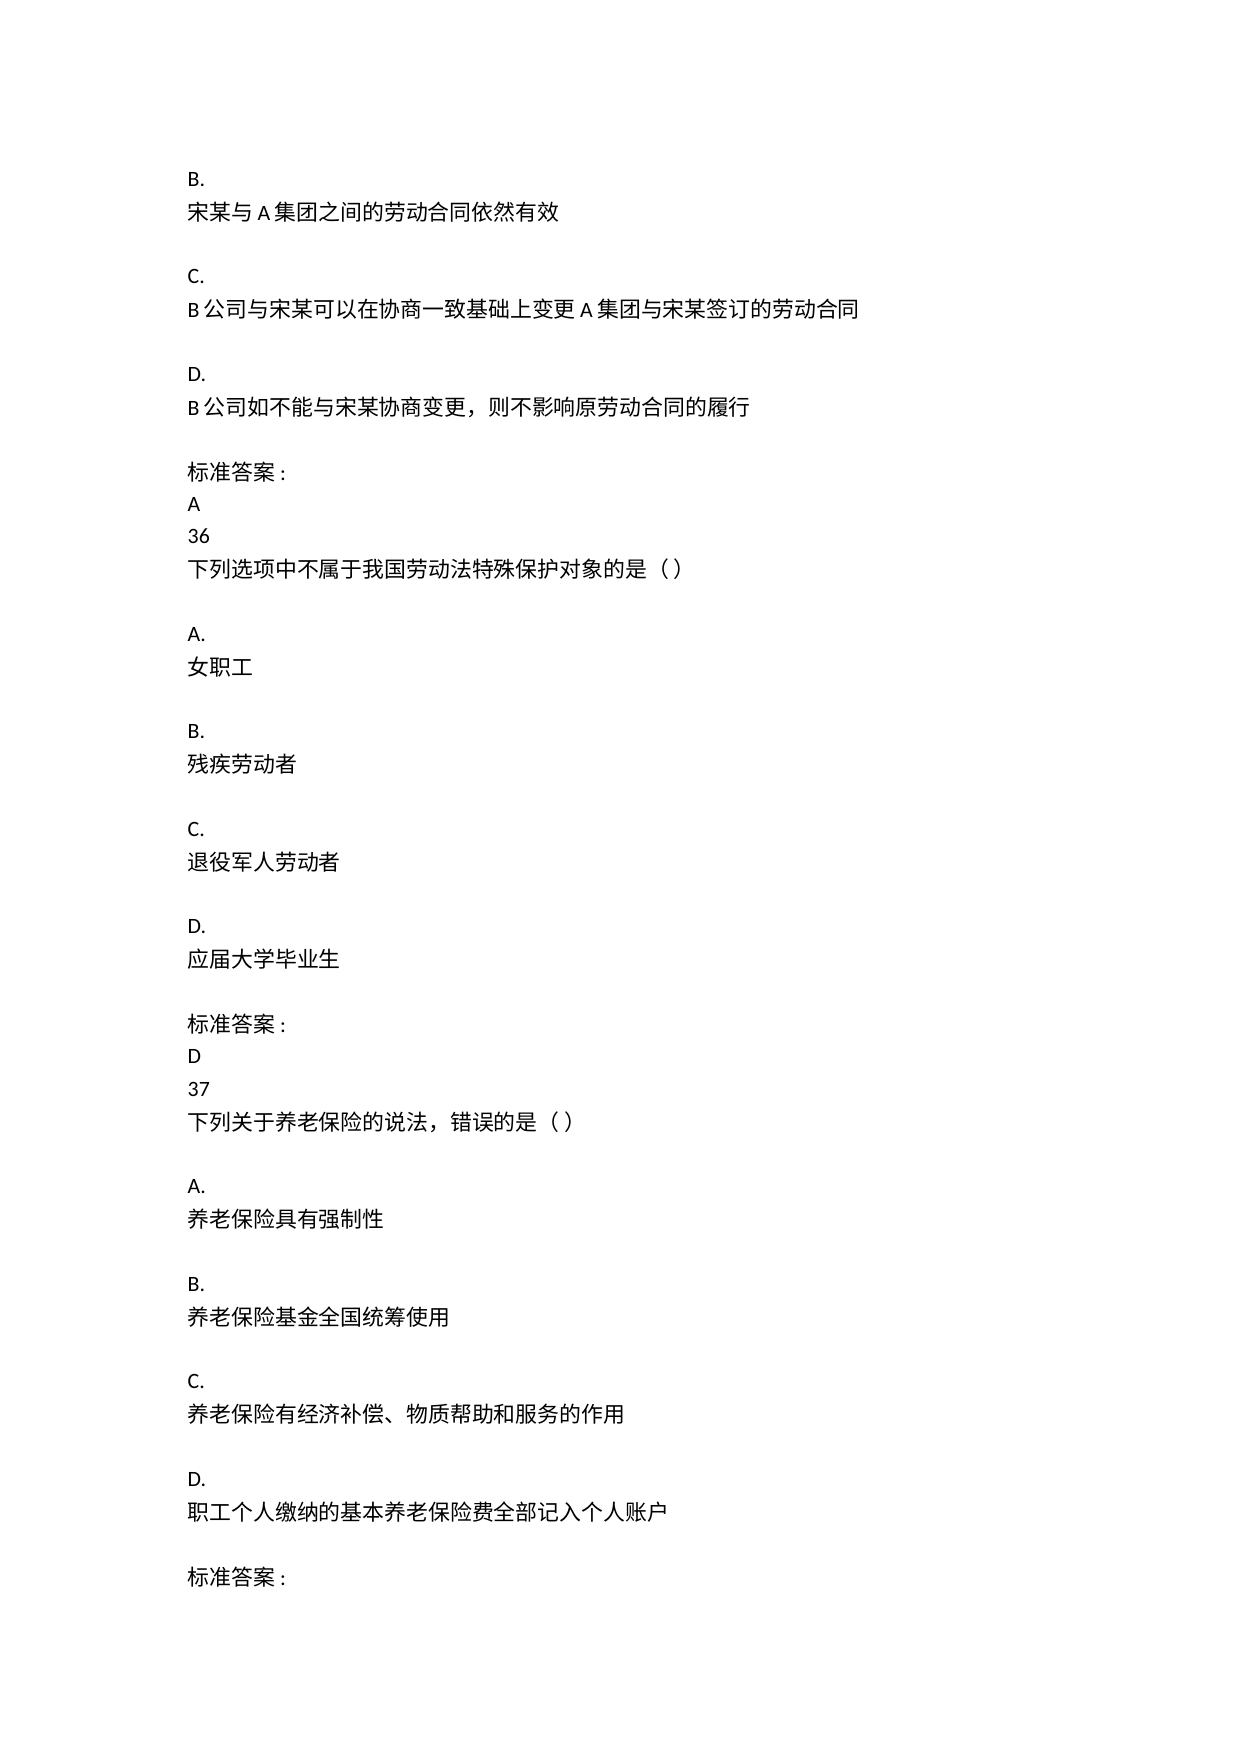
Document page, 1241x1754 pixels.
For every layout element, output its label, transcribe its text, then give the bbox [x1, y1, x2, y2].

text 职工个人缴纳的基本养老保险费全部记入个人账户 [187, 1494, 1053, 1527]
text A. [187, 1169, 1053, 1202]
text B公司如不能与宋某协商变更，则不影响原劳动合同的履行 [187, 389, 1053, 422]
text 37 [187, 1072, 1053, 1104]
text 养老保险具有强制性 [187, 1202, 1053, 1234]
text 残疾劳动者 [187, 747, 1053, 779]
text 退役军人劳动者 [187, 844, 1053, 877]
text 下列选项中不属于我国劳动法特殊保护对象的是（ ） [187, 552, 1053, 584]
text D. [187, 909, 1053, 942]
text 下列关于养老保险的说法，错误的是（ ） [187, 1104, 1053, 1137]
text B. [187, 162, 1053, 194]
text 养老保险有经济补偿、物质帮助和服务的作用 [187, 1397, 1053, 1429]
text 养老保险基金全国统筹使用 [187, 1299, 1053, 1332]
text D. [187, 357, 1053, 389]
text D [187, 1039, 1053, 1072]
text 女职工 [187, 649, 1053, 682]
text C. [187, 1364, 1053, 1397]
text A. [187, 617, 1053, 649]
text 宋某与A集团之间的劳动合同依然有效 [187, 194, 1053, 227]
text 标准答案 : [187, 1007, 1053, 1039]
text B. [187, 714, 1053, 747]
text 标准答案 : [187, 454, 1053, 487]
text B. [187, 1267, 1053, 1299]
text D. [187, 1462, 1053, 1494]
text 应届大学毕业生 [187, 942, 1053, 974]
text B公司与宋某可以在协商一致基础上变更A集团与宋某签订的劳动合同 [187, 292, 1053, 324]
text 标准答案 : [187, 1559, 1053, 1592]
text A [187, 487, 1053, 519]
text C. [187, 812, 1053, 844]
text 36 [187, 519, 1053, 552]
text C. [187, 259, 1053, 292]
